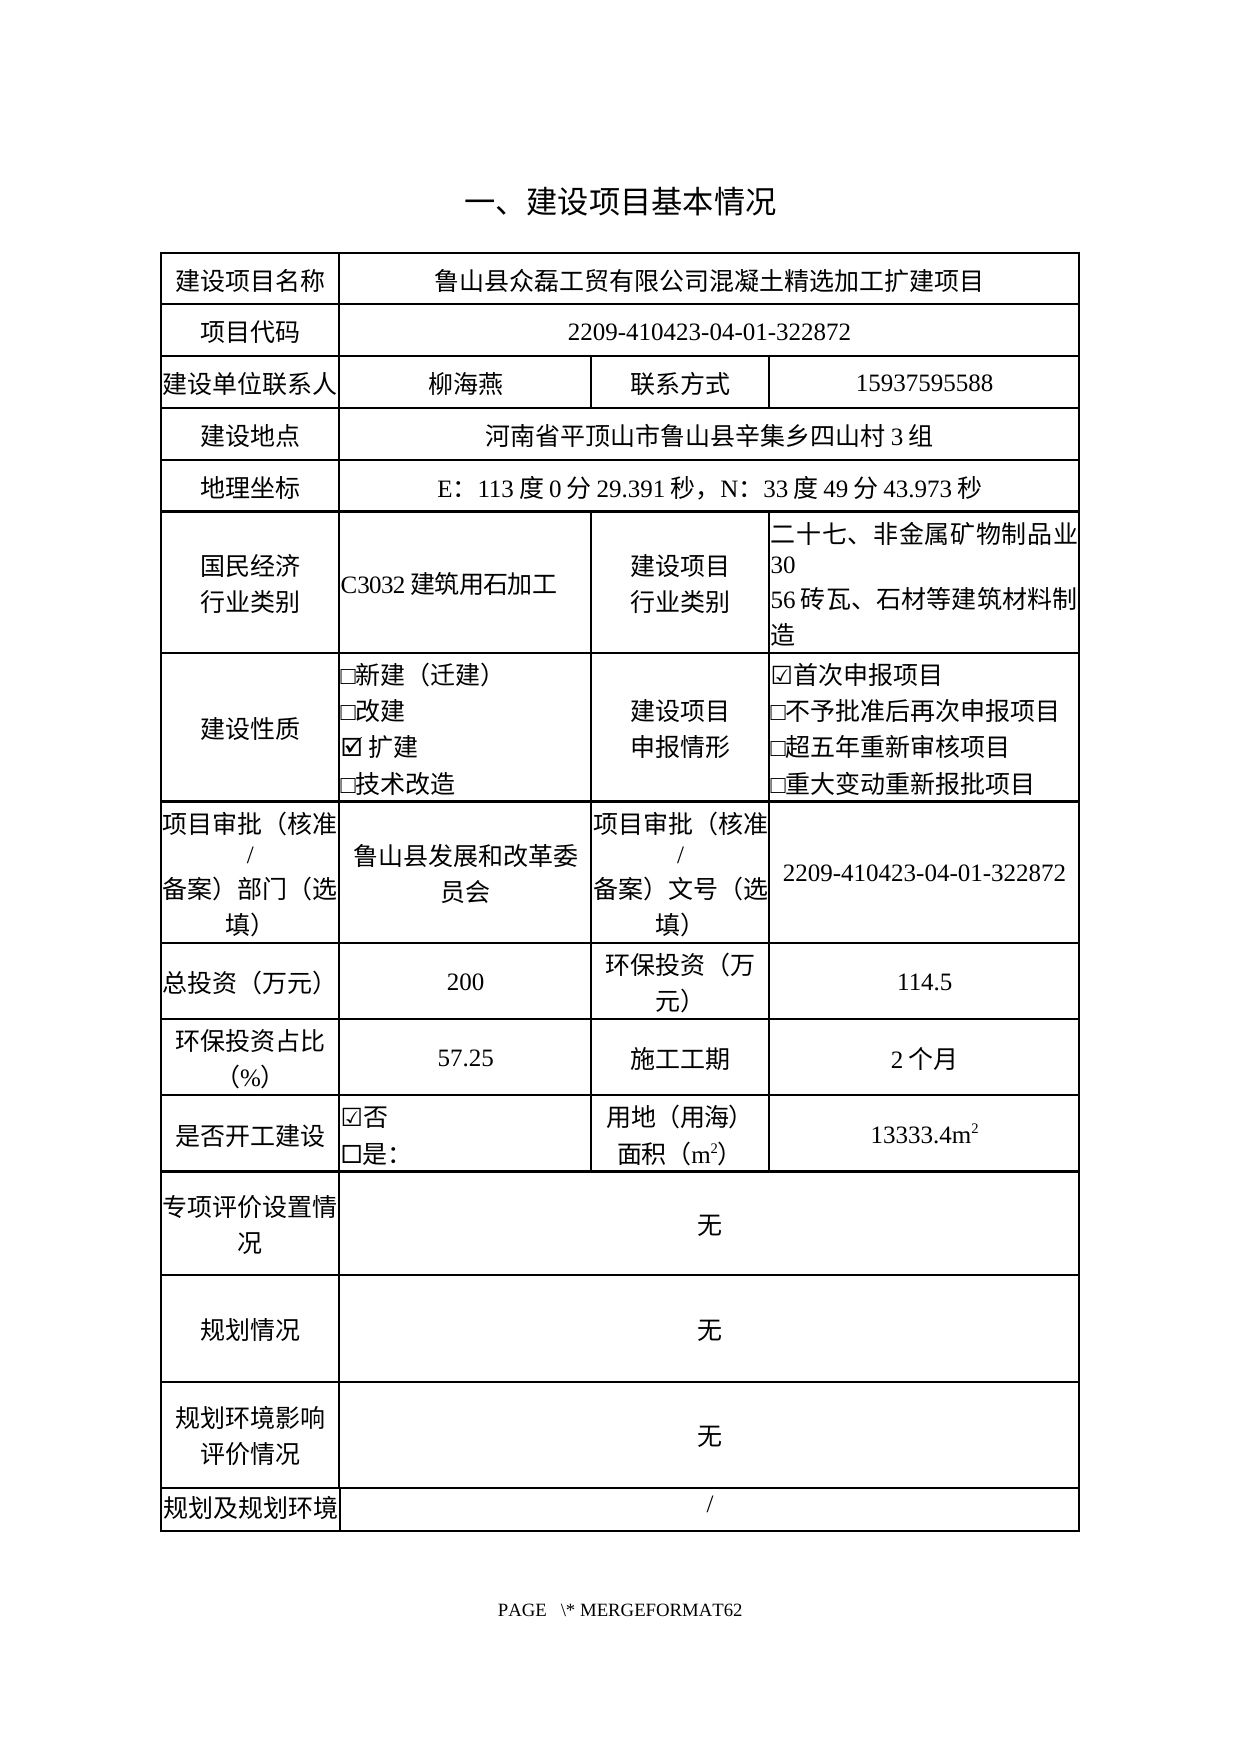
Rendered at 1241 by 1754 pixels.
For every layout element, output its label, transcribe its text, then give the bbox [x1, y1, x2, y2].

table_cell 环保投资占比（%） [162, 1020, 338, 1094]
table_cell 2个月 [770, 1020, 1078, 1094]
table_cell 2209-410423-04-01-322872 [770, 803, 1078, 942]
table_cell 建设项目 申报情形 [592, 654, 768, 800]
table_cell 联系方式 [592, 357, 768, 407]
table_cell 规划及规划环境影响评价符合性分析 [162, 1489, 339, 1530]
table_cell 项目审批（核准/ 备案）文号（选填） [592, 803, 768, 942]
table_header 建设项目名称 [162, 254, 338, 303]
table_cell 规划情况 [162, 1276, 338, 1381]
table_cell 地理坐标 [162, 461, 338, 510]
table_cell 鲁山县发展和改革委员会 [340, 803, 590, 942]
text 一、建设项目基本情况 [159, 177, 1081, 222]
table_cell 无 [340, 1276, 1078, 1381]
table_cell 总投资（万元） [162, 944, 338, 1018]
table_cell 规划环境影响 评价情况 [162, 1383, 338, 1487]
table_cell C3032建筑用石加工 [340, 513, 590, 652]
table_cell 建设项目 行业类别 [592, 513, 768, 652]
table_cell 建设性质 [162, 654, 338, 800]
table_cell 专项评价设置情况 [162, 1173, 338, 1274]
table_cell 二十七、非金属矿物制品业30 56砖瓦、石材等建筑材料制造 [770, 513, 1078, 652]
table_cell 建设单位联系人 [162, 357, 338, 407]
table_cell ☑首次申报项目 □不予批准后再次申报项目 □超五年重新审核项目 □重大变动重新报批项目 [770, 654, 1078, 800]
table_cell 国民经济 行业类别 [162, 513, 338, 652]
table_cell 200 [340, 944, 590, 1018]
table_cell 项目审批（核准/ 备案）部门（选填） [162, 803, 338, 942]
table_cell 建设地点 [162, 409, 338, 459]
table_cell ☑否 是： [340, 1096, 590, 1170]
table_cell 57.25 [340, 1020, 590, 1094]
table_cell 114.5 [770, 944, 1078, 1018]
table_cell 是否开工建设 [162, 1096, 338, 1170]
table_cell 施工工期 [592, 1020, 768, 1094]
table_cell E：113度0分29.391秒，N：33度49分43.973秒 [340, 461, 1078, 510]
table_cell 2209-410423-04-01-322872 [340, 305, 1078, 355]
table_cell 用地（用海） 面积（m2） [592, 1096, 768, 1170]
table_cell 环保投资（万元） [592, 944, 768, 1018]
table_cell 项目代码 [162, 305, 338, 355]
table_cell 柳海燕 [340, 357, 590, 407]
table_cell 15937595588 [770, 357, 1078, 407]
table_cell □新建（迁建） □改建 扩建 □技术改造 [340, 654, 590, 800]
table_cell 无 [340, 1173, 1078, 1274]
table_cell 无 [340, 1383, 1078, 1487]
table_cell / [341, 1489, 1078, 1530]
table_cell 河南省平顶山市鲁山县辛集乡四山村3组 [340, 409, 1078, 459]
table_cell 13333.4m2 [770, 1096, 1078, 1170]
table_header 鲁山县众磊工贸有限公司混凝土精选加工扩建项目 [340, 254, 1078, 303]
